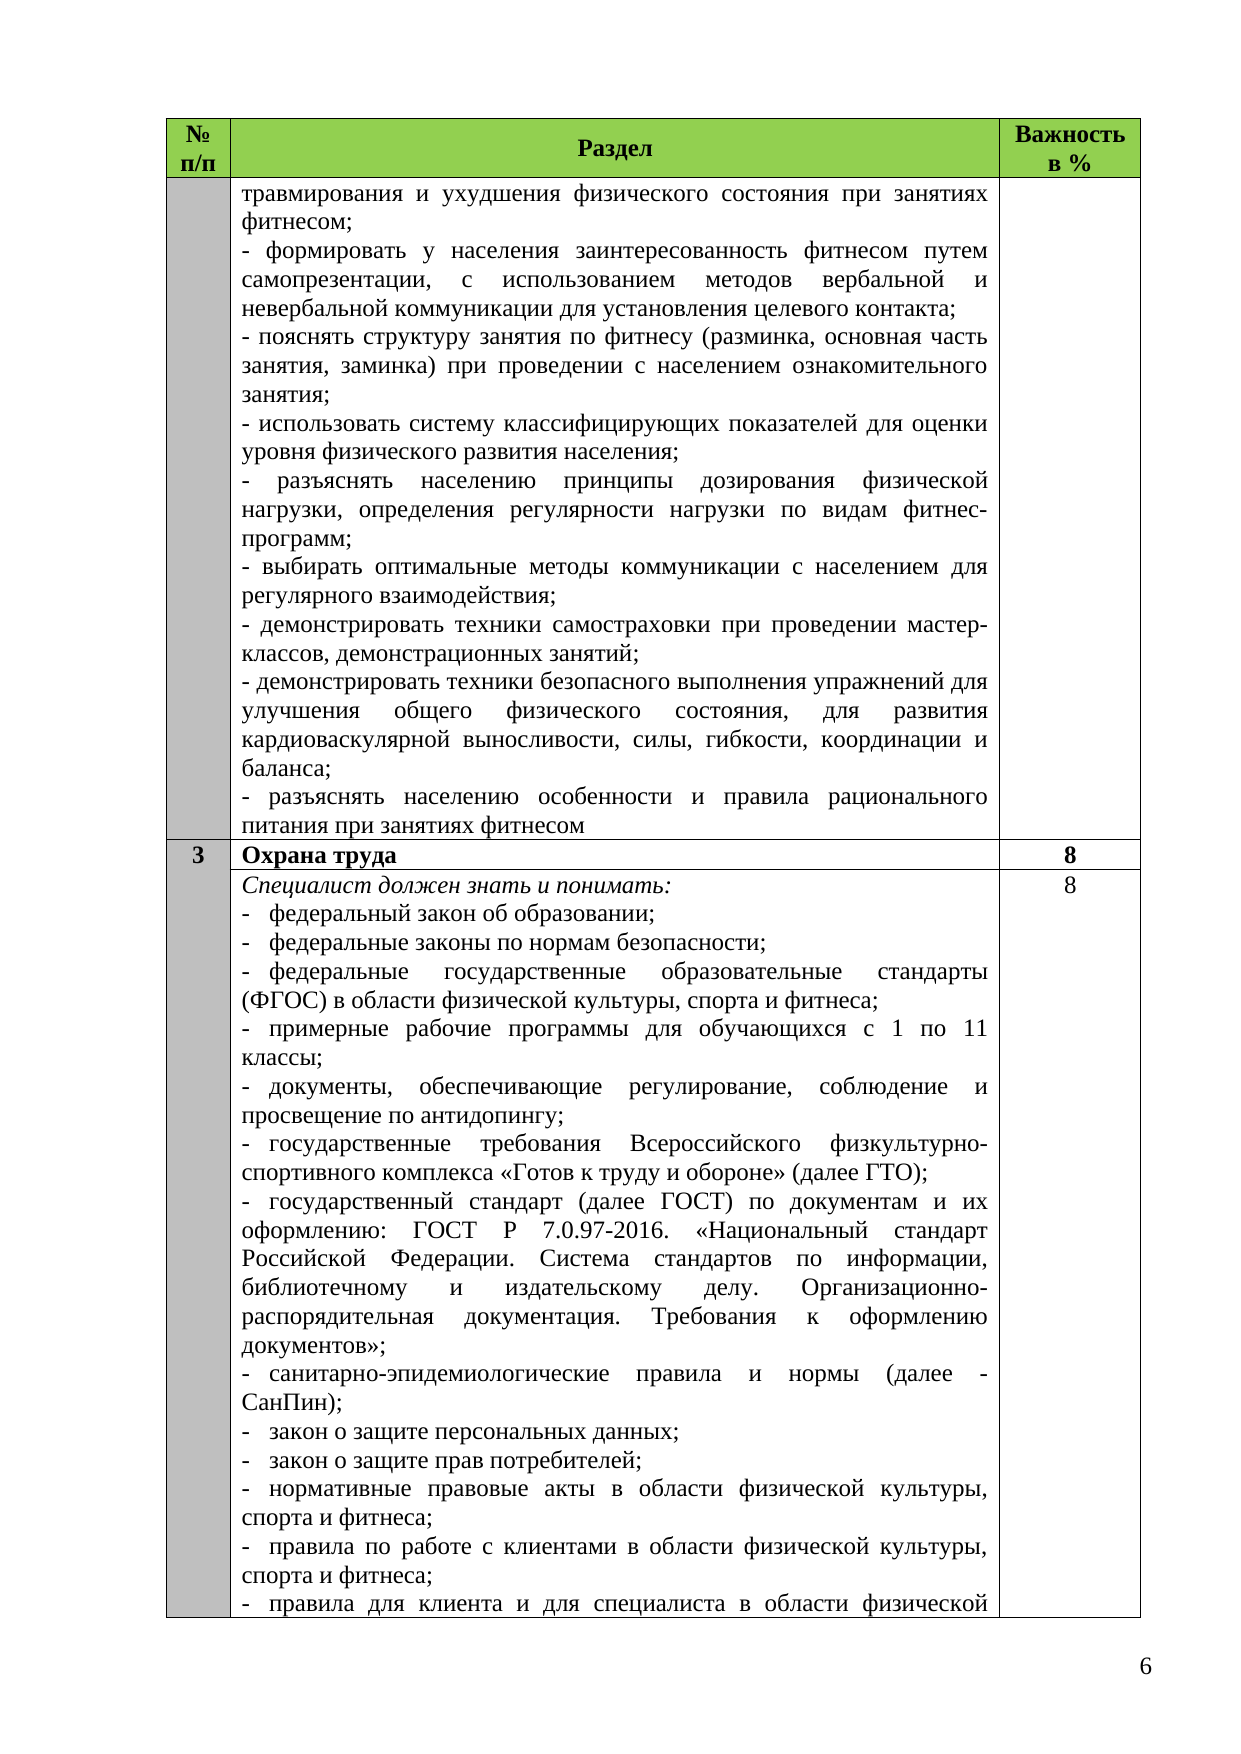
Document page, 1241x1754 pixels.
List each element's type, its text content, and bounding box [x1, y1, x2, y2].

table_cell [231, 178, 999, 839]
table_cell 8 [1000, 870, 1140, 1617]
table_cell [231, 870, 999, 1617]
table_header Важность в % [1000, 119, 1140, 177]
table_header № п/п [167, 119, 230, 177]
table_cell 3 [167, 840, 230, 1617]
table_header Раздел [231, 119, 999, 177]
table_cell 8 [1000, 840, 1140, 869]
table_cell Охрана труда [231, 840, 999, 869]
